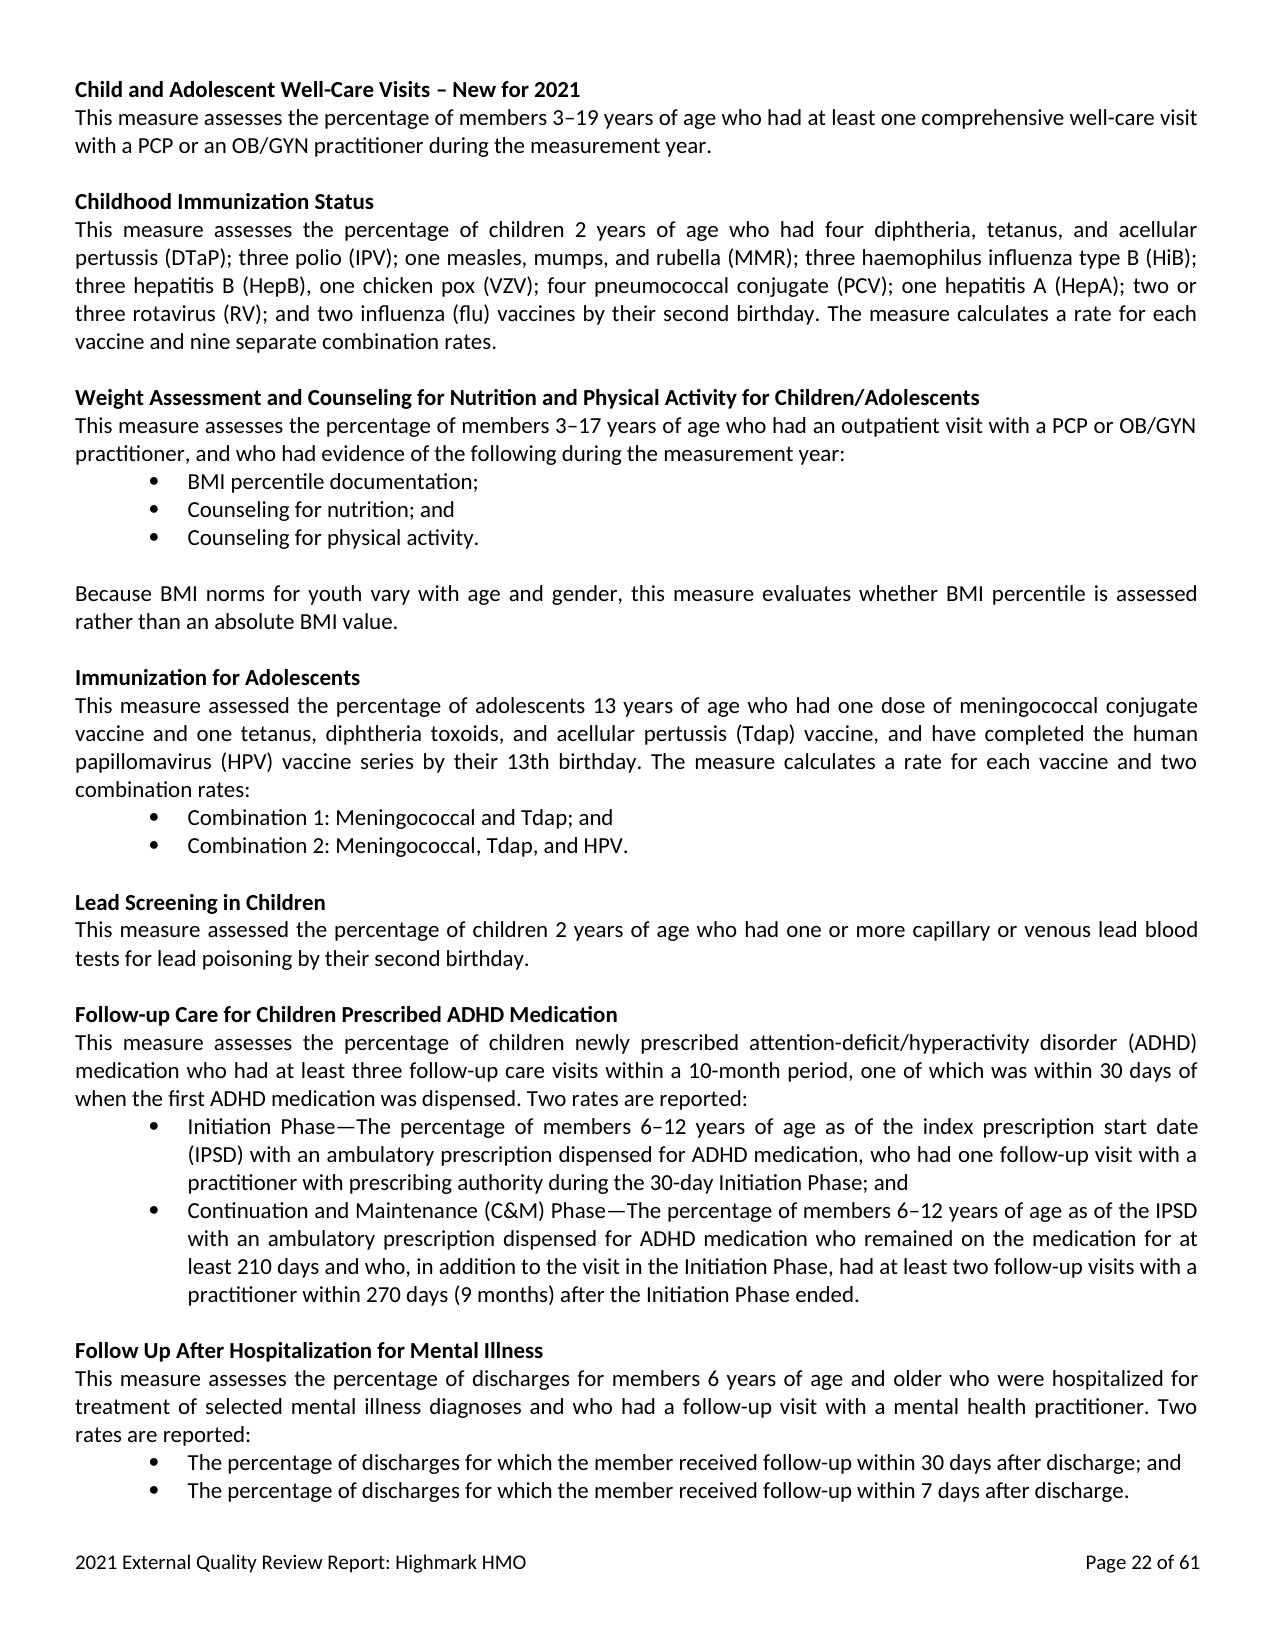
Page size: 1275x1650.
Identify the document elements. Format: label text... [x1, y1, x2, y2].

text This measure assesses the percentage of members 3–17 years of age who had an outpatient visit with a PCP or OB/GYN practitioner, and who had evidence of the following during the measurement year: [75, 411, 1200, 467]
list The percentage of discharges for which the member received follow-up within 7 days after discharge. [150, 1476, 1200, 1504]
text Childhood Immunization Status [75, 187, 1200, 215]
text Immunization for Adolescents [75, 663, 1200, 691]
text Lead Screening in Children [75, 888, 1200, 916]
list Counseling for nutrition; and [150, 495, 1200, 523]
list Initiation Phase—The percentage of members 6–12 years of age as of the index prescription start date (IPSD) with an ambulatory prescription dispensed for ADHD medication, who had one follow-up visit with a practitioner with prescribing authority during the 30-day Initiation Phase; and [150, 1112, 1200, 1196]
text Child and Adolescent Well-Care Visits – New for 2021 [75, 75, 1200, 103]
list Combination 1: Meningococcal and Tdap; and [150, 803, 1200, 832]
text This measure assessed the percentage of children 2 years of age who had one or more capillary or venous lead blood tests for lead poisoning by their second birthday. [75, 916, 1200, 972]
text Because BMI norms for youth vary with age and gender, this measure evaluates whether BMI percentile is assessed rather than an absolute BMI value. [75, 579, 1200, 635]
text Follow-up Care for Children Prescribed ADHD Medication [75, 1000, 1200, 1028]
list Continuation and Maintenance (C&M) Phase—The percentage of members 6–12 years of age as of the IPSD with an ambulatory prescription dispensed for ADHD medication who remained on the medication for at least 210 days and who, in addition to the visit in the Initiation Phase, had at least two follow-up visits with a practitioner within 270 days (9 months) after the Initiation Phase ended. [150, 1196, 1200, 1308]
text Weight Assessment and Counseling for Nutrition and Physical Activity for Children/Adolescents [75, 383, 1200, 411]
text This measure assesses the percentage of discharges for members 6 years of age and older who were hospitalized for treatment of selected mental illness diagnoses and who had a follow-up visit with a mental health practitioner. Two rates are reported: [75, 1364, 1200, 1448]
list BMI percentile documentation; [150, 467, 1200, 495]
text This measure assessed the percentage of adolescents 13 years of age who had one dose of meningococcal conjugate vaccine and one tetanus, diphtheria toxoids, and acellular pertussis (Tdap) vaccine, and have completed the human papillomavirus (HPV) vaccine series by their 13th birthday. The measure calculates a rate for each vaccine and two combination rates: [75, 691, 1200, 803]
text This measure assesses the percentage of children 2 years of age who had four diphtheria, tetanus, and acellular pertussis (DTaP); three polio (IPV); one measles, mumps, and rubella (MMR); three haemophilus influenza type B (HiB); three hepatitis B (HepB), one chicken pox (VZV); four pneumococcal conjugate (PCV); one hepatitis A (HepA); two or three rotavirus (RV); and two influenza (flu) vaccines by their second birthday. The measure calculates a rate for each vaccine and nine separate combination rates. [75, 215, 1200, 355]
list The percentage of discharges for which the member received follow-up within 30 days after discharge; and [150, 1448, 1200, 1476]
list Counseling for physical activity. [150, 523, 1200, 551]
list Combination 2: Meningococcal, Tdap, and HPV. [150, 832, 1200, 859]
text This measure assesses the percentage of children newly prescribed attention-deficit/hyperactivity disorder (ADHD) medication who had at least three follow-up care visits within a 10-month period, one of which was within 30 days of when the first ADHD medication was dispensed. Two rates are reported: [75, 1028, 1200, 1112]
text This measure assesses the percentage of members 3–19 years of age who had at least one comprehensive well-care visit with a PCP or an OB/GYN practitioner during the measurement year. [75, 103, 1200, 159]
text Follow Up After Hospitalization for Mental Illness [75, 1336, 1200, 1364]
